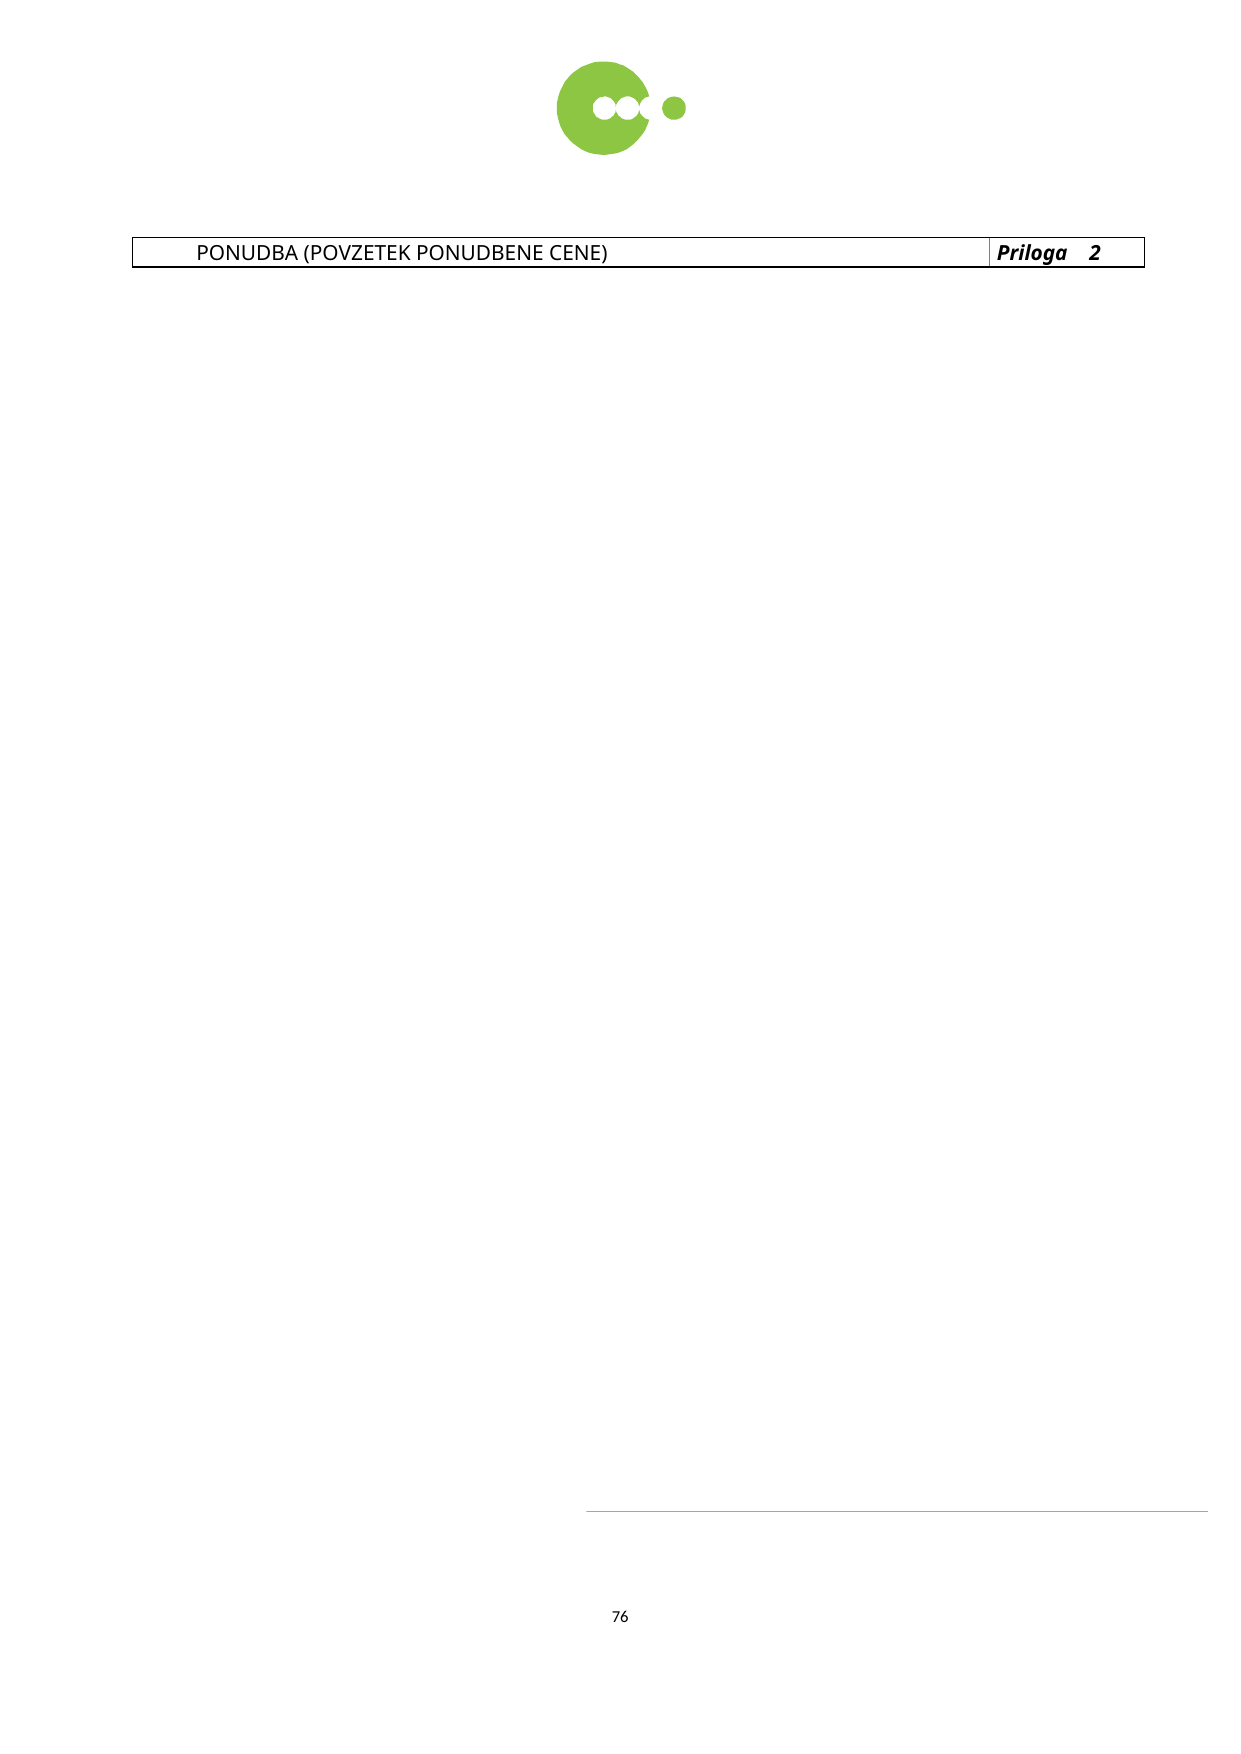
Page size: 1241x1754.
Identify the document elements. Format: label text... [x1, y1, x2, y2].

table_header PONUDBA (POVZETEK PONUDBENE CENE) [189, 238, 989, 266]
table_header [133, 238, 189, 266]
table_header Priloga 2 [990, 238, 1144, 266]
